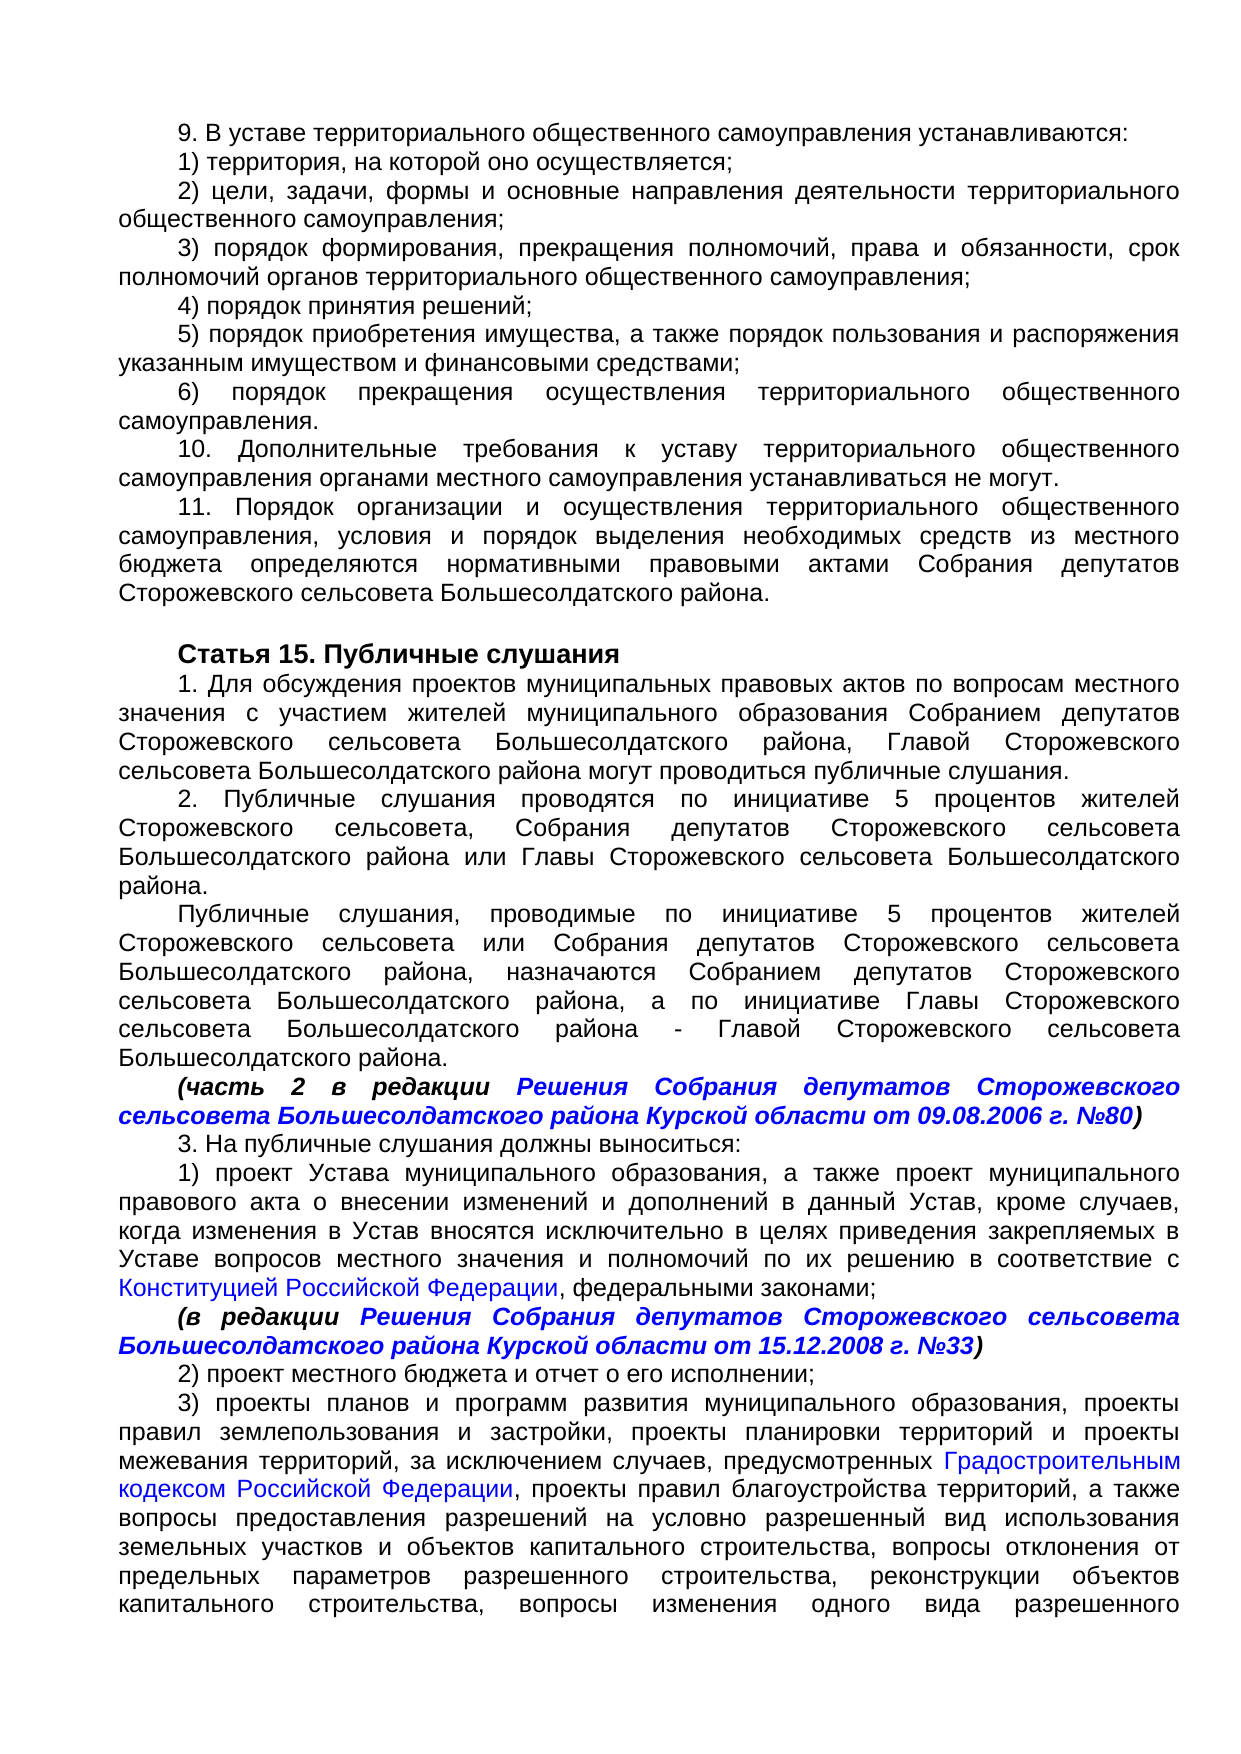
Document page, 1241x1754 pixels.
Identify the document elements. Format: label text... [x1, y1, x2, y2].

text 1) проект Устава муниципального образования, а также проект муниципального правового акта о внесении изменений и дополнений в данный Устав, кроме случаев, когда изменения в Устав вносятся исключительно в целях приведения закрепляемых в Уставе вопросов местного значения и полномочий по их решению в соответствие с Конституцией Российской Федерации, федеральными законами; [118, 1158, 1181, 1302]
text 9. В уставе территориального общественного самоуправления устанавливаются: [118, 118, 1181, 147]
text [118, 1388, 1181, 1618]
text (в редакции Решения Собрания депутатов Сторожевского сельсовета Большесолдатского района Курской области от 15.12.2008 г. №33) [118, 1302, 1181, 1359]
text 2. Публичные слушания проводятся по инициативе 5 процентов жителей Сторожевского сельсовета, Собрания депутатов Сторожевского сельсовета Большесолдатского района или Главы Сторожевского сельсовета Большесолдатского района. [118, 784, 1181, 899]
text 10. Дополнительные требования к уставу территориального общественного самоуправления органами местного самоуправления устанавливаться не могут. [118, 434, 1181, 492]
text 1. Для обсуждения проектов муниципальных правовых актов по вопросам местного значения с участием жителей муниципального образования Собранием депутатов Сторожевского сельсовета Большесолдатского района, Главой Сторожевского сельсовета Большесолдатского района могут проводиться публичные слушания. [118, 669, 1181, 784]
text 3) порядок формирования, прекращения полномочий, права и обязанности, срок полномочий органов территориального общественного самоуправления; [118, 233, 1181, 291]
text 11. Порядок организации и осуществления территориального общественного самоуправления, условия и порядок выделения необходимых средств из местного бюджета определяются нормативными правовыми актами Собрания депутатов Сторожевского сельсовета Большесолдатского района. [118, 492, 1181, 607]
text 6) порядок прекращения осуществления территориального общественного самоуправления. [118, 377, 1181, 434]
text 2) проект местного бюджета и отчет о его исполнении; [118, 1359, 1181, 1388]
text 2) цели, задачи, формы и основные направления деятельности территориального общественного самоуправления; [118, 176, 1181, 233]
text 4) порядок принятия решений; [118, 291, 1181, 319]
text 3. На публичные слушания должны выноситься: [118, 1129, 1181, 1158]
text Публичные слушания, проводимые по инициативе 5 процентов жителей Сторожевского сельсовета или Собрания депутатов Сторожевского сельсовета Большесолдатского района, назначаются Собранием депутатов Сторожевского сельсовета Большесолдатского района, а по инициативе Главы Сторожевского сельсовета Большесолдатского района - Главой Сторожевского сельсовета Большесолдатского района. [118, 899, 1181, 1072]
text Статья 15. Публичные слушания [118, 638, 1181, 669]
text 1) территория, на которой оно осуществляется; [118, 147, 1181, 176]
text (часть 2 в редакции Решения Собрания депутатов Сторожевского сельсовета Большесолдатского района Курской области от 09.08.2006 г. №80) [118, 1072, 1181, 1129]
text 5) порядок приобретения имущества, а также порядок пользования и распоряжения указанным имуществом и финансовыми средствами; [118, 319, 1181, 377]
